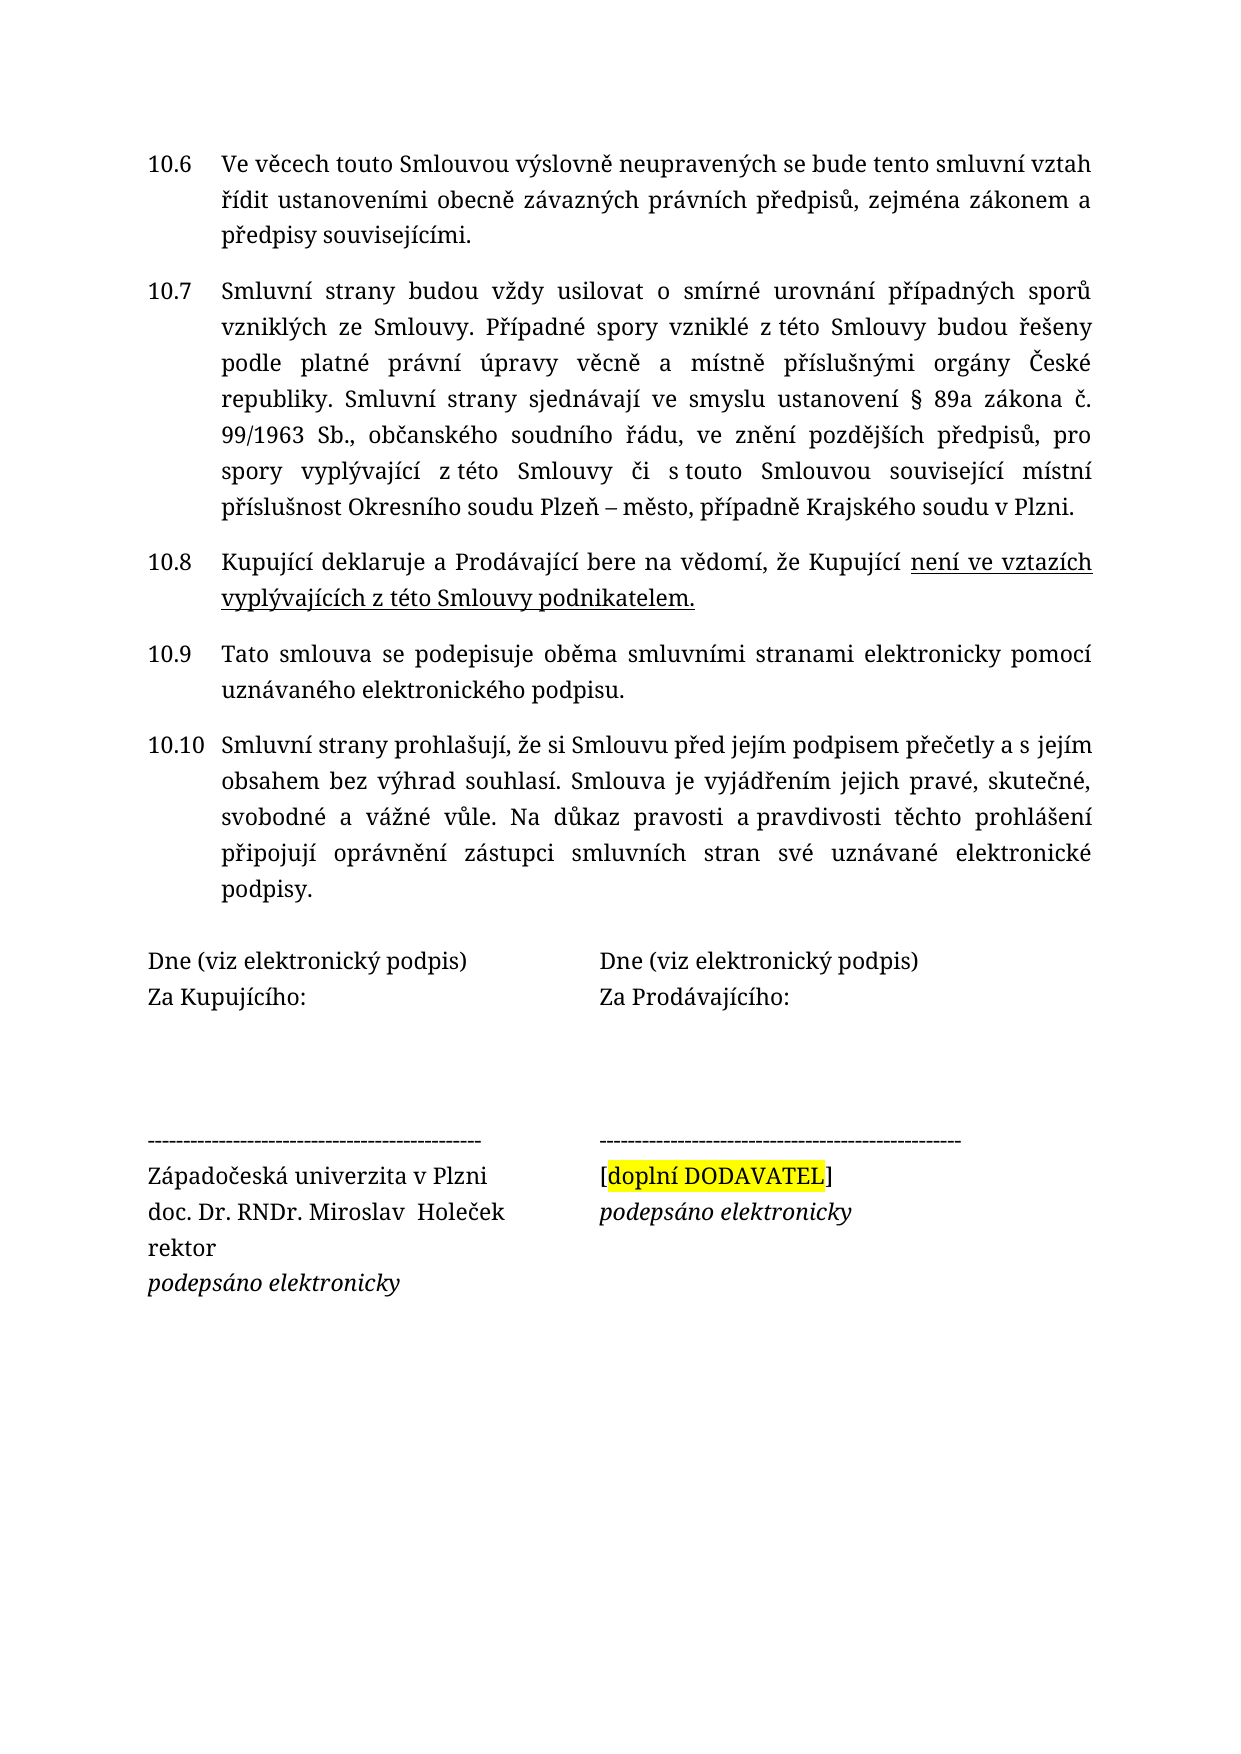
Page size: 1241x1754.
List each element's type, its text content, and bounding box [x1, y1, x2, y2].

text 10.7 Smluvní strany budou vždy usilovat o smírné urovnání případných sporů vzniklých ze Smlouvy. Případné spory vzniklé z této Smlouvy budou řešeny podle platné právní úpravy věcně a místně příslušnými orgány České republiky. Smluvní strany sjednávají ve smyslu ustanovení § 89a zákona č. 99/1963 Sb., občanského soudního řádu, ve znění pozdějších předpisů, pro spory vyplývající z této Smlouvy či s touto Smlouvou související místní příslušnost Okresního soudu Plzeň – město, případně Krajského soudu v Plzni. [148, 275, 1093, 522]
text 10.8 Kupující deklaruje a Prodávající bere na vědomí, že Kupující není ve vztazích vyplývajících z této Smlouvy podnikatelem. [148, 546, 1093, 613]
text 10.6 Ve věcech touto Smlouvou výslovně neupravených se bude tento smluvní vztah řídit ustanoveními obecně závazných právních předpisů, zejména zákonem a předpisy souvisejícími. [148, 148, 1093, 251]
text 10.10 Smluvní strany prohlašují, že si Smlouvu před jejím podpisem přečetly a s jejím obsahem bez výhrad souhlasí. Smlouva je vyjádřením jejich pravé, skutečné, svobodné a vážné vůle. Na důkaz pravosti a pravdivosti těchto prohlášení připojují oprávnění zástupci smluvních stran své uznávané elektronické podpisy. [148, 729, 1093, 904]
text podepsáno elektronicky [148, 1267, 1093, 1298]
table_header Dne (viz elektronický podpis) Za Kupujícího: ----------------------------------------------- Západočeská univerzita v Plzni doc. Dr. RNDr. Miroslav Holeček rektor [136, 945, 588, 1267]
table_header Dne (viz elektronický podpis) Za Prodávajícího: --------------------------------------------------- [doplní DODAVATEL] podepsáno elektronicky [588, 945, 1040, 1267]
text 10.9 Tato smlouva se podepisuje oběma smluvními stranami elektronicky pomocí uznávaného elektronického podpisu. [148, 638, 1093, 705]
